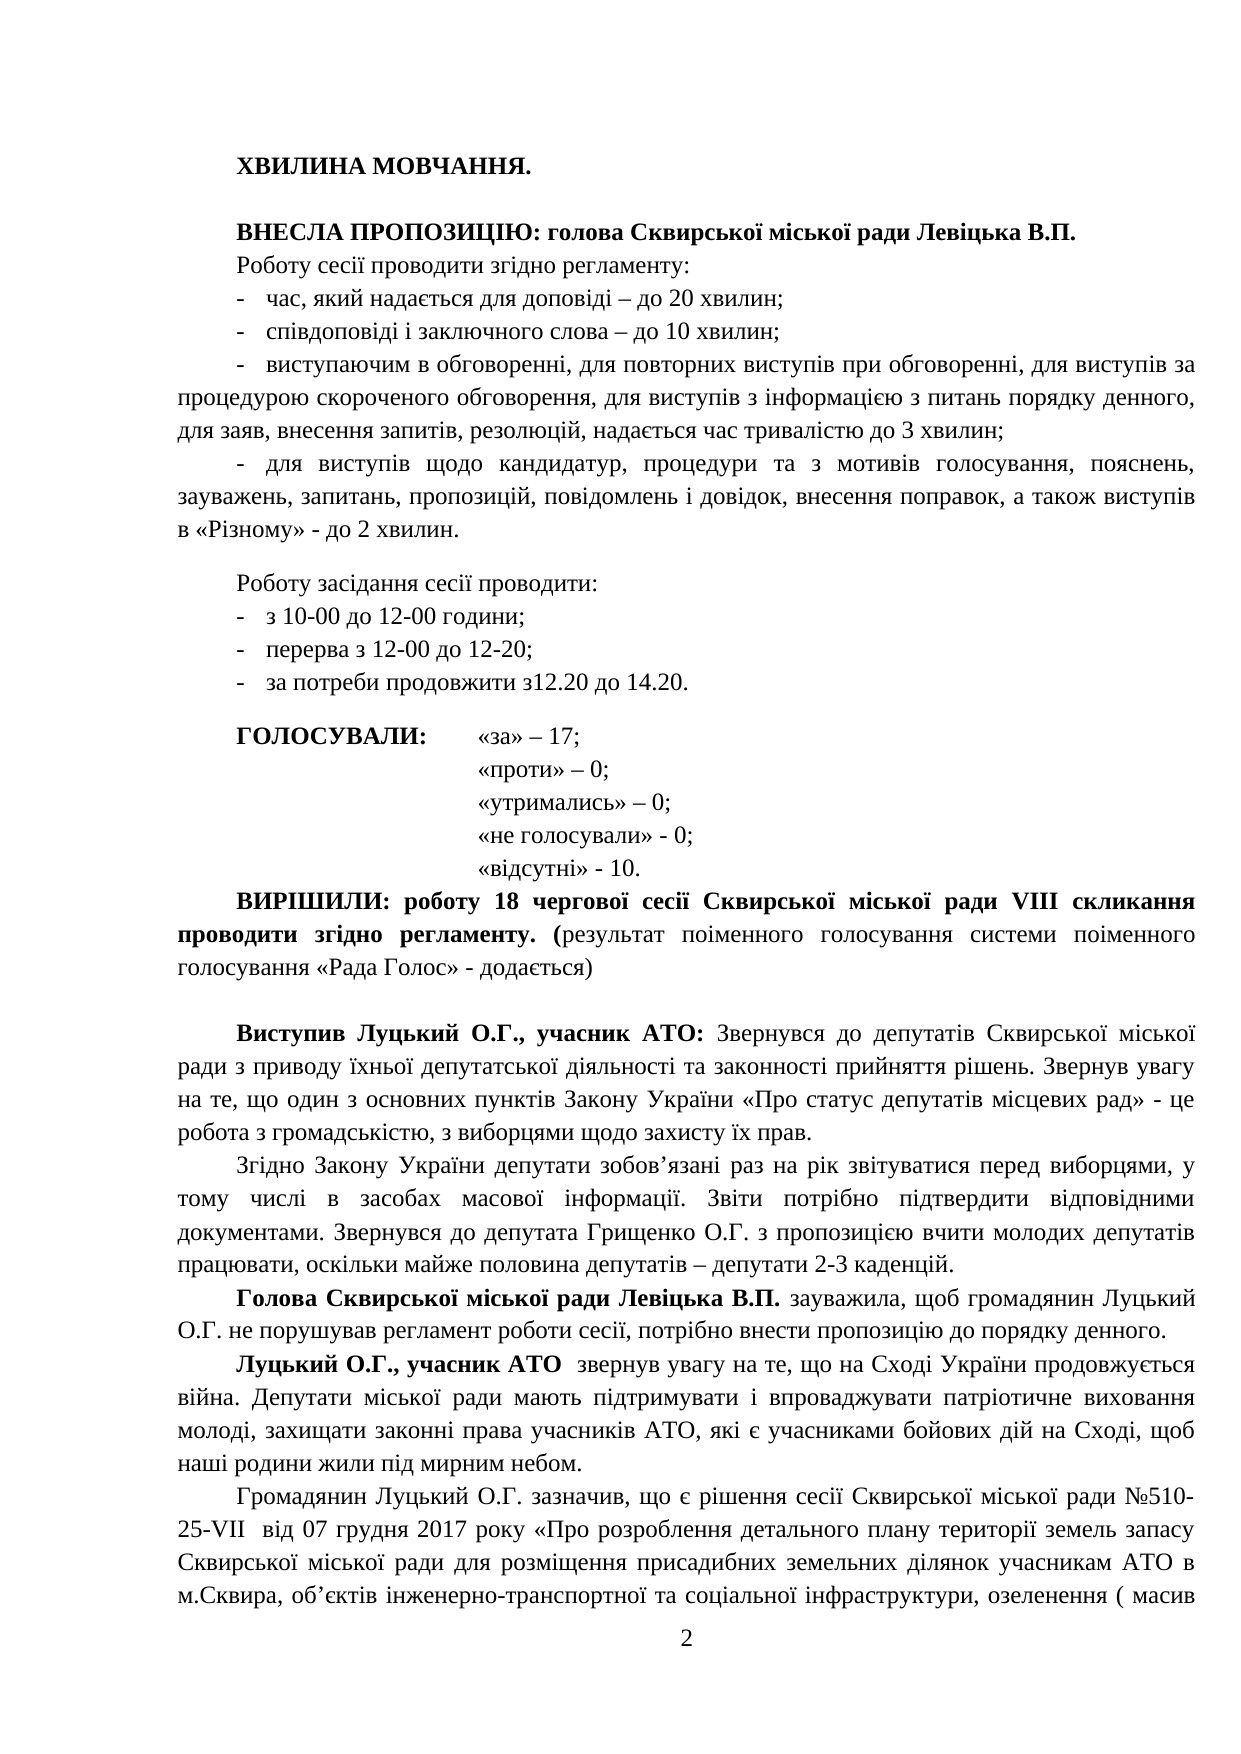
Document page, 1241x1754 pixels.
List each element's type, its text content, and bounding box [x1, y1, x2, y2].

text Згідно Закону України депутати зобов’язані раз на рік звітуватися перед виборцями, у тому числі в засобах масової інформації. Звіти потрібно підтвердити відповідними документами. Звернувся до депутата Грищенко О.Г. з пропозицією вчити молодих депутатів працювати, оскільки майже половина депутатів – депутати 2-3 каденцій. [177, 1151, 1196, 1278]
list перерва з 12-00 до 12-20; [177, 634, 1196, 663]
list за потреби продовжити з12.20 до 14.20. [177, 667, 1196, 696]
list час, який надається для доповіді – до 20 хвилин; [177, 283, 1196, 312]
list виступаючим в обговоренні, для повторних виступів при обговоренні, для виступів за процедурою скороченого обговорення, для виступів з інформацією з питань порядку денного, для заяв, внесення запитів, резолюцій, надається час тривалістю до 3 хвилин; [177, 349, 1196, 444]
text «не голосували» - 0; [177, 820, 1196, 849]
list з 10-00 до 12-00 години; [177, 601, 1196, 630]
text Голова Сквирської міської ради Левіцька В.П. зауважила, щоб громадянин Луцький О.Г. не порушував регламент роботи сесії, потрібно внести пропозицію до порядку денного. [177, 1283, 1196, 1344]
text Луцький О.Г., учасник АТО звернув увагу на те, що на Сході України продовжується війна. Депутати міської ради мають підтримувати і впроваджувати патріотичне виховання молоді, захищати законні права учасників АТО, які є учасниками бойових дій на Сході, щоб наші родини жили під мирним небом. [177, 1349, 1196, 1476]
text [177, 1481, 1196, 1608]
text «відсутні» - 10. [177, 853, 1196, 882]
list для виступів щодо кандидатур, процедури та з мотивів голосування, пояснень, зауважень, запитань, пропозицій, повідомлень і довідок, внесення поправок, а також виступів в «Різному» - до 2 хвилин. [177, 448, 1196, 543]
text «проти» – 0; [177, 754, 1196, 783]
text ВНЕСЛА ПРОПОЗИЦІЮ: голова Сквирської міської ради Левіцька В.П. [177, 217, 1196, 246]
text Роботу засідання сесії проводити: [177, 568, 1196, 597]
list співдоповіді і заключного слова – до 10 хвилин; [177, 316, 1196, 345]
text Роботу сесії проводити згідно регламенту: [177, 250, 1196, 279]
text «утримались» – 0; [177, 787, 1196, 816]
text Виступив Луцький О.Г., учасник АТО: Звернувся до депутатів Сквирської міської ради з приводу їхньої депутатської діяльності та законності прийняття рішень. Звернув увагу на те, що один з основних пунктів Закону України «Про статус депутатів місцевих рад» - це робота з громадськістю, з виборцями щодо захисту їх прав. [177, 1018, 1196, 1146]
text ГОЛОСУВАЛИ: «за» – 17; [177, 721, 1196, 750]
text ХВИЛИНА МОВЧАННЯ. [177, 151, 1196, 180]
text ВИРІШИЛИ: роботу 18 чергової сесії Сквирської міської ради VІІІ скликання проводити згідно регламенту. (результат поіменного голосування системи поіменного голосування «Рада Голос» - додається) [177, 886, 1196, 981]
